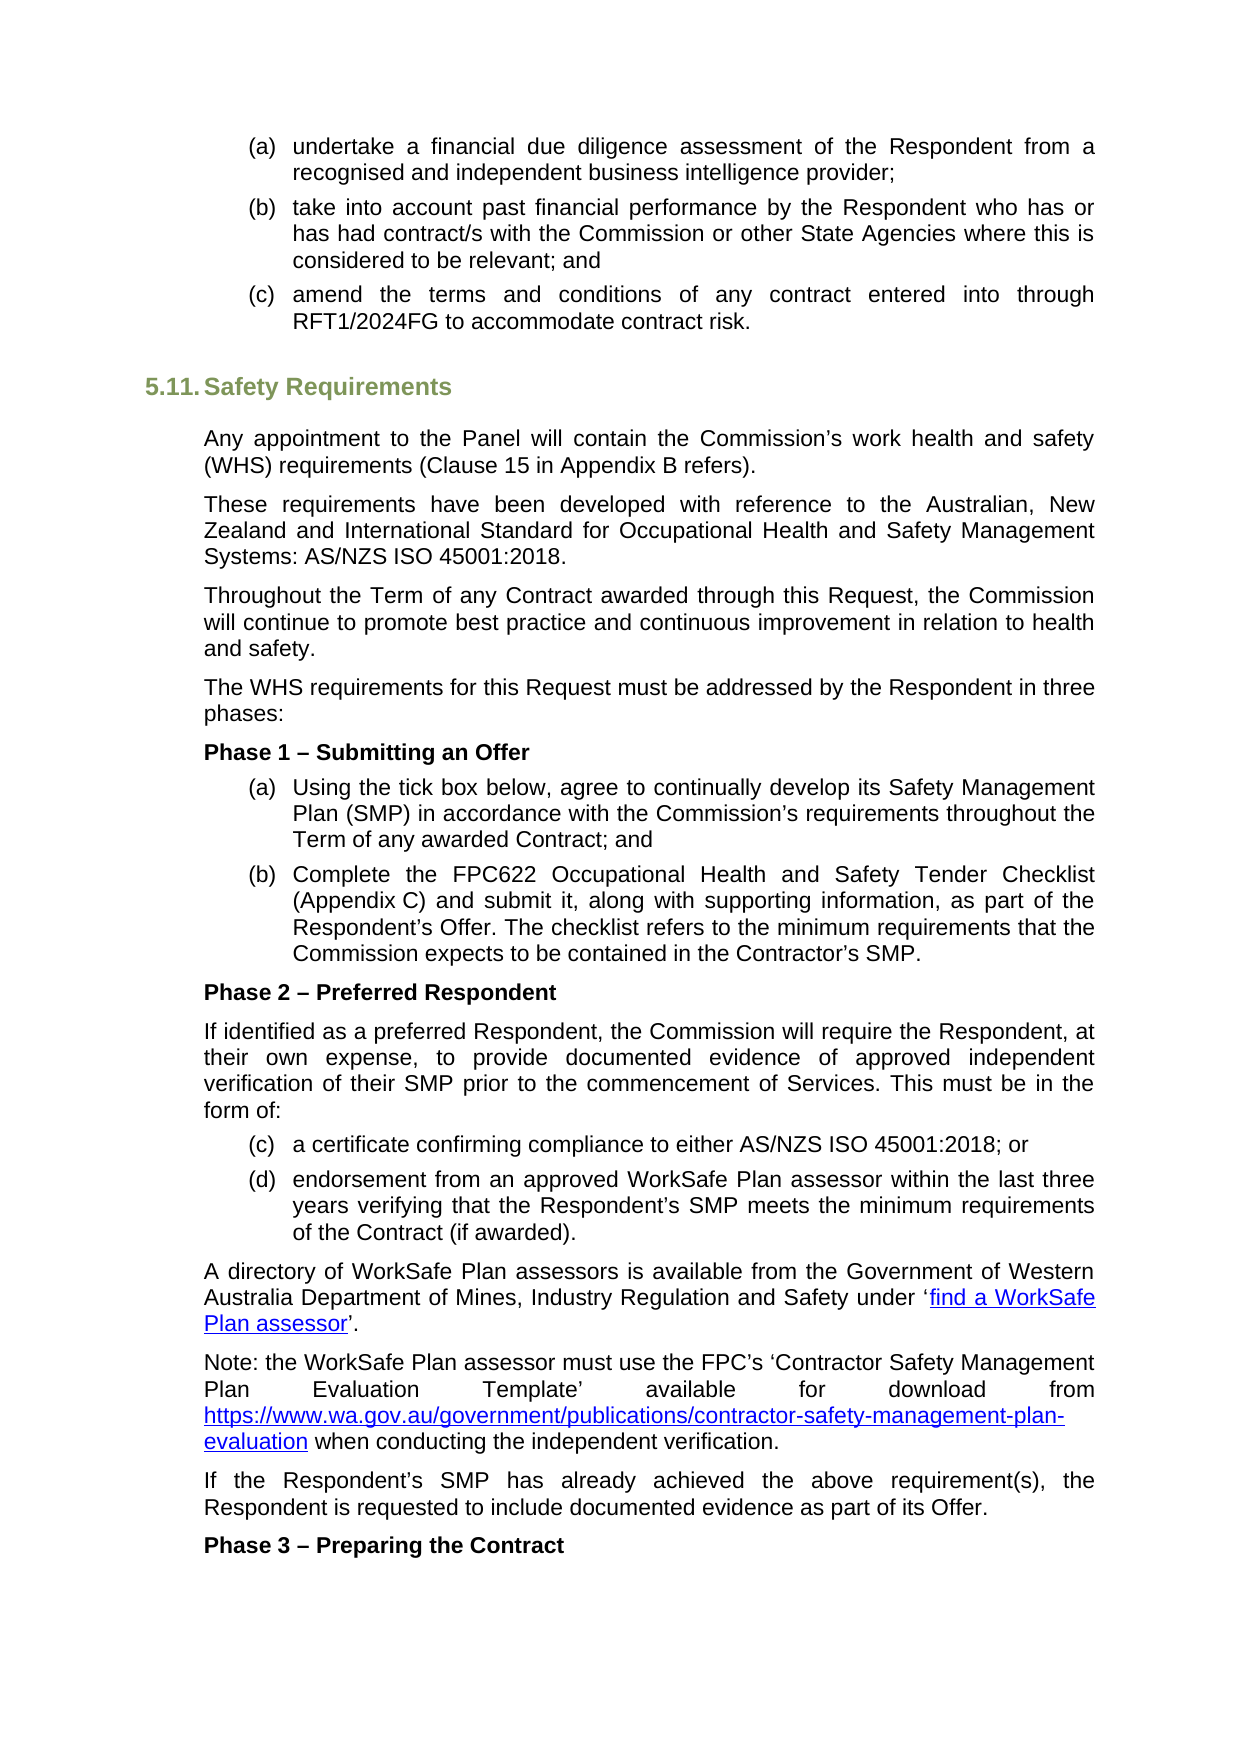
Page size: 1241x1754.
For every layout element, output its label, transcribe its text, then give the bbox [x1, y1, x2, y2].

list take into account past financial performance by the Respondent who has or has had contract/s with the Commission or other State Agencies where this is considered to be relevant; and [248, 194, 1096, 273]
list Complete the FPC622 Occupational Health and Safety Tender Checklist (Appendix C) and submit it, along with supporting information, as part of the Respondent’s Offer. The checklist refers to the minimum requirements that the Commission expects to be contained in the Contractor’s SMP. [248, 861, 1096, 966]
text Phase 1 – Submitting an Offer [204, 739, 1096, 765]
list endorsement from an approved WorkSafe Plan assessor within the last three years verifying that the Respondent’s SMP meets the minimum requirements of the Contract (if awarded). [248, 1166, 1096, 1245]
text Any appointment to the Panel will contain the Commission’s work health and safety (WHS) requirements (Clause 15 in Appendix B refers). [204, 425, 1096, 478]
text The WHS requirements for this Request must be addressed by the Respondent in three phases: [204, 674, 1096, 726]
text Note: the WorkSafe Plan assessor must use the FPC’s ‘Contractor Safety Management Plan Evaluation Template’ available for download from https://www.wa.gov.au/government/publications/contractor-safety-management-plan-evaluation when conducting the independent verification. [204, 1349, 1096, 1455]
text Phase 2 – Preferred Respondent [204, 979, 1096, 1005]
text Safety Requirements [145, 372, 1096, 400]
list Using the tick box below, agree to continually develop its Safety Management Plan (SMP) in accordance with the Commission’s requirements throughout the Term of any awarded Contract; and [248, 773, 1096, 853]
list undertake a financial due diligence assessment of the Respondent from a recognised and independent business intelligence provider; [248, 133, 1096, 186]
list amend the terms and conditions of any contract entered into through RFT1/2024FG to accommodate contract risk. [248, 281, 1096, 334]
text If the Respondent’s SMP has already achieved the above requirement(s), the Respondent is requested to include documented evidence as part of its Offer. [204, 1467, 1096, 1520]
text A directory of WorkSafe Plan assessors is available from the Government of Western Australia Department of Mines, Industry Regulation and Safety under ‘find a WorkSafe Plan assessor’. [204, 1258, 1096, 1337]
list a certificate confirming compliance to either AS/NZS ISO 45001:2018; or [248, 1131, 1096, 1158]
text If identified as a preferred Respondent, the Commission will require the Respondent, at their own expense, to provide documented evidence of approved independent verification of their SMP prior to the commencement of Services. This must be in the form of: [204, 1018, 1096, 1123]
text These requirements have been developed with reference to the Australian, New Zealand and International Standard for Occupational Health and Safety Management Systems: AS/NZS ISO 45001:2018. [204, 491, 1096, 569]
text Phase 3 – Preparing the Contract [204, 1532, 1096, 1559]
text Throughout the Term of any Contract awarded through this Request, the Commission will continue to promote best practice and continuous improvement in relation to health and safety. [204, 582, 1096, 661]
